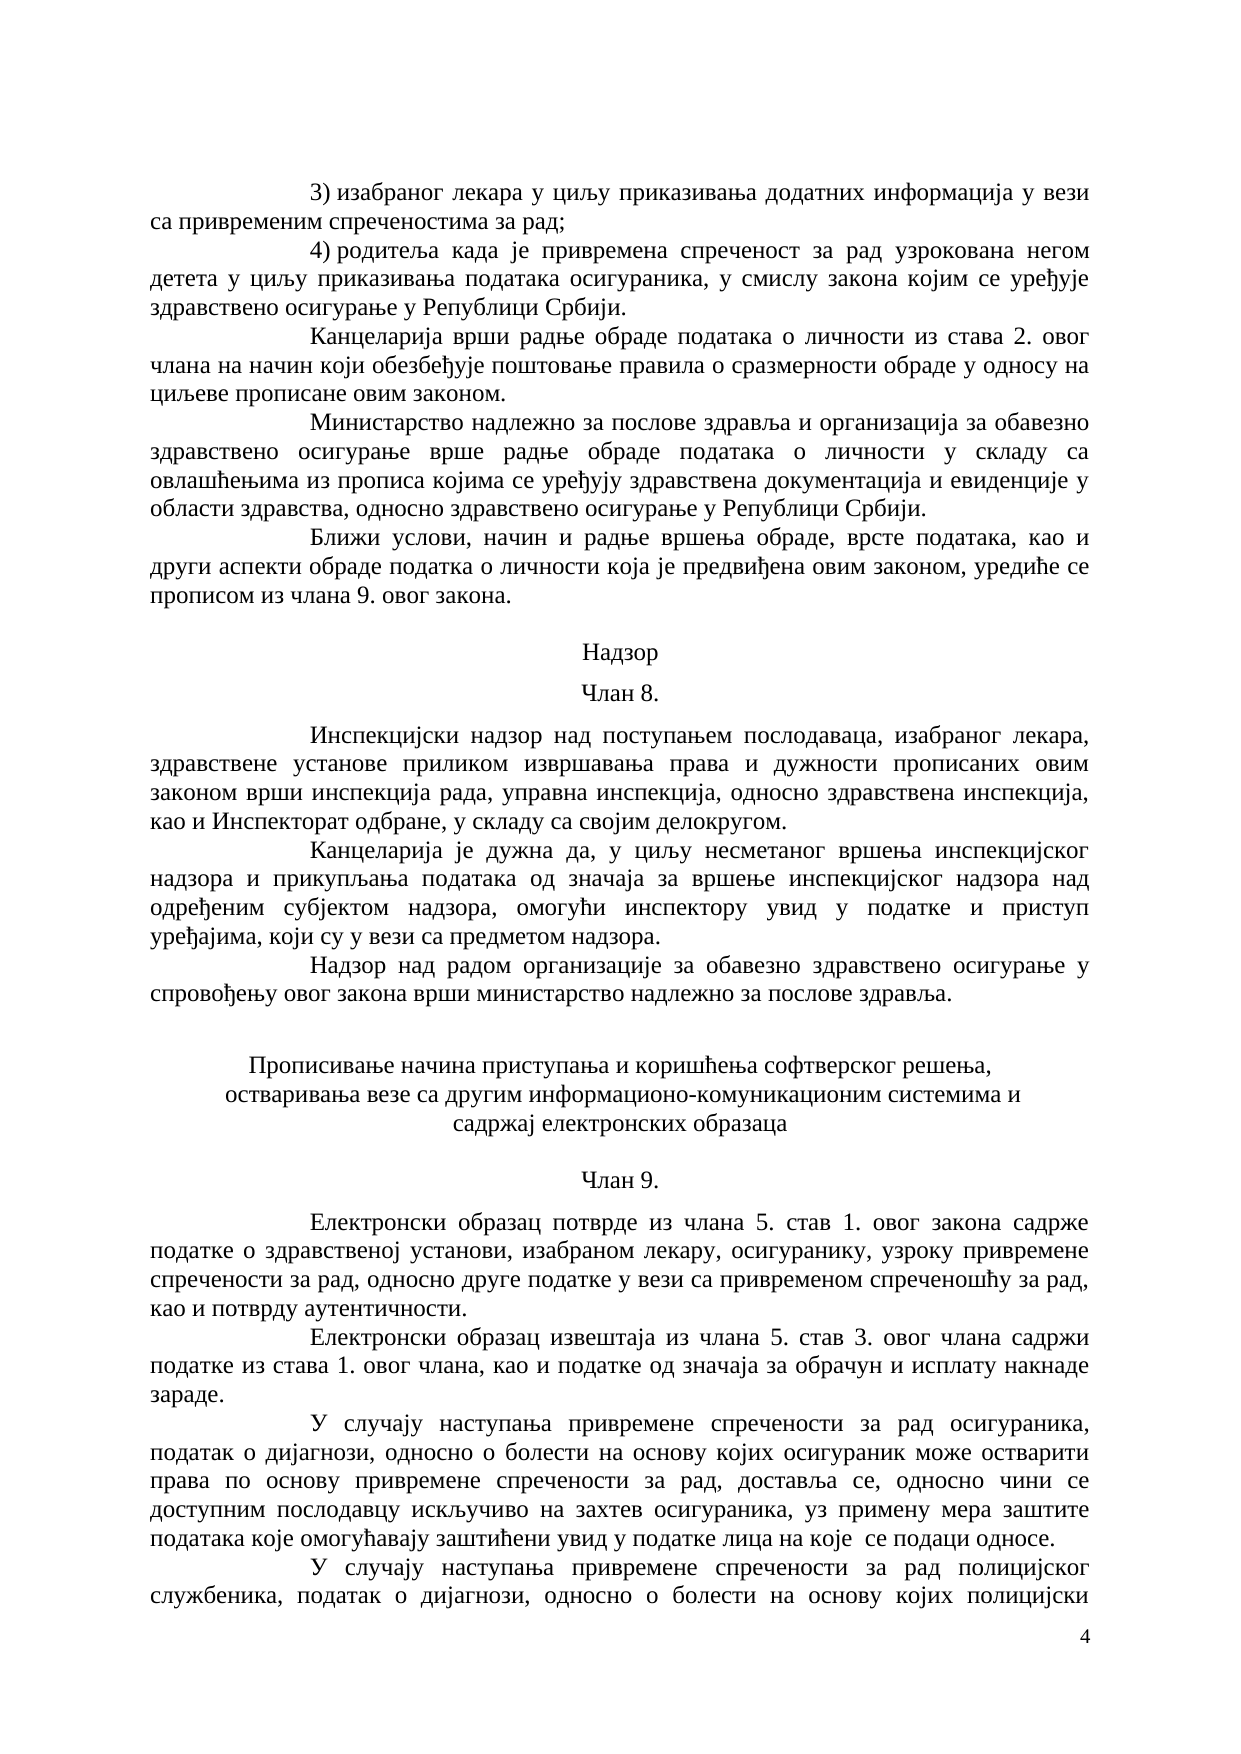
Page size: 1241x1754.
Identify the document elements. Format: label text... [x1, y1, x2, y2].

text Ближи услови, начин и радње вршења обраде, врсте података, као и други аспекти обраде податка о личности која је предвиђена овим законом, уредиће се прописом из члана 9. овог закона. [150, 522, 1090, 608]
text садржај електронских образаца [150, 1108, 1090, 1137]
list родитеља када је привремена спреченост за рад узрокована негом детета у циљу приказивања података осигураника, у смислу закона којим се уређује здравствено осигурање у Републици Србији. [150, 235, 1090, 321]
text Министарство надлежно за послове здравља и организација за обавезно здравствено осигурање врше радње обраде података о личности у складу са овлашћењима из прописа којима се уређују здравствена документација и евиденције у области здравства, односно здравствено осигурање у Републици Србији. [150, 407, 1090, 522]
text Електронски образац извештаја из члана 5. став 3. овог члана садржи податке из става 1. овог члана, као и податке од значаја за обрачун и исплату накнаде зараде. [150, 1322, 1090, 1408]
text У случају наступања привремене спречености за рад осигураника, податак о дијагнози, односно о болести на основу којих осигураник може остварити права по основу привремене спречености за рад, доставља се, односно чини се доступним послодавцу искључиво на захтев осигураника, уз примену мера заштите података које омогућавају заштићени увид у податке лица на које се подаци односе. [150, 1408, 1090, 1552]
text Члан 8. [150, 678, 1090, 707]
text Канцеларија је дужна да, у циљу несметаног вршења инспекцијског надзора и прикупљања података од значаја за вршење инспекцијског надзора над одређеним субјектом надзора, омогући инспектору увид у податке и приступ уређајима, који су у вези са предметом надзора. [150, 835, 1090, 950]
text остваривања везе са другим информационо-комуникационим системима и [150, 1079, 1090, 1108]
text Прописивање начина приступања и коришћења софтверског решења, [150, 1050, 1090, 1079]
list изабраног лекара у циљу приказивања додатних информација у вези са привременим спреченостима за рад; [150, 177, 1090, 235]
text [150, 1552, 1090, 1609]
text Надзор над радом организације за обавезно здравствено осигурање у спровођењу овог закона врши министарство надлежно за послове здравља. [150, 950, 1090, 1007]
text Канцеларија врши радње обраде података о личности из става 2. овог члана на начин који обезбеђује поштовање правила о сразмерности обраде у односу на циљеве прописане овим законом. [150, 321, 1090, 407]
text Електронски образац потврде из члана 5. став 1. овог закона садрже податке о здравственој установи, изабраном лекару, осигуранику, узроку привремене спречености за рад, односно друге податке у вези са привременом спреченошћу за рад, као и потврду аутентичности. [150, 1207, 1090, 1322]
text Инспекцијски надзор над поступањем послодаваца, изабраног лекара, здравствене установе приликом извршавања права и дужности прописаних овим законом врши инспекција рада, управна инспекција, односно здравствена инспекција, као и Инспекторат одбране, у складу са својим делокругом. [150, 720, 1090, 835]
text Надзор [150, 637, 1090, 666]
text Члан 9. [150, 1165, 1090, 1194]
